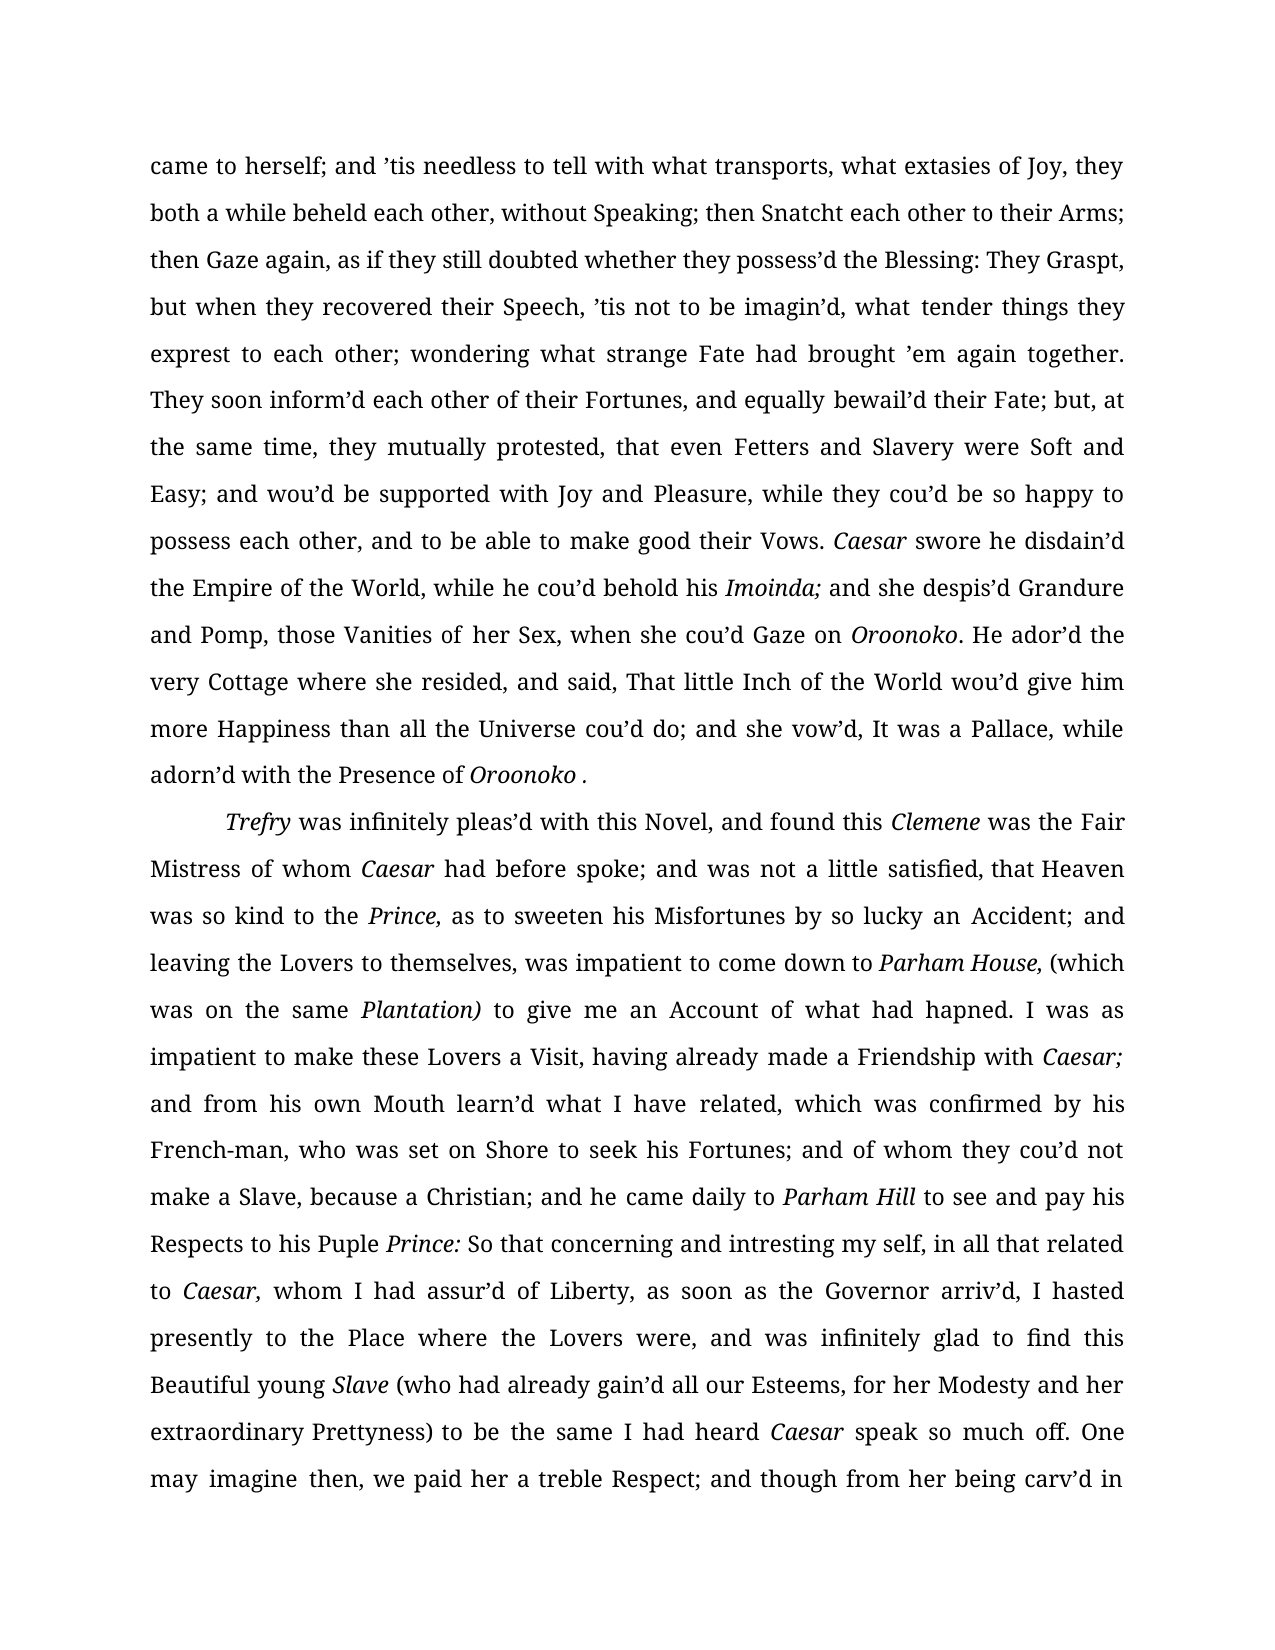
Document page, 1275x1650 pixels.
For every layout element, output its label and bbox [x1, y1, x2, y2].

text [150, 806, 1125, 1494]
text [150, 150, 1125, 791]
